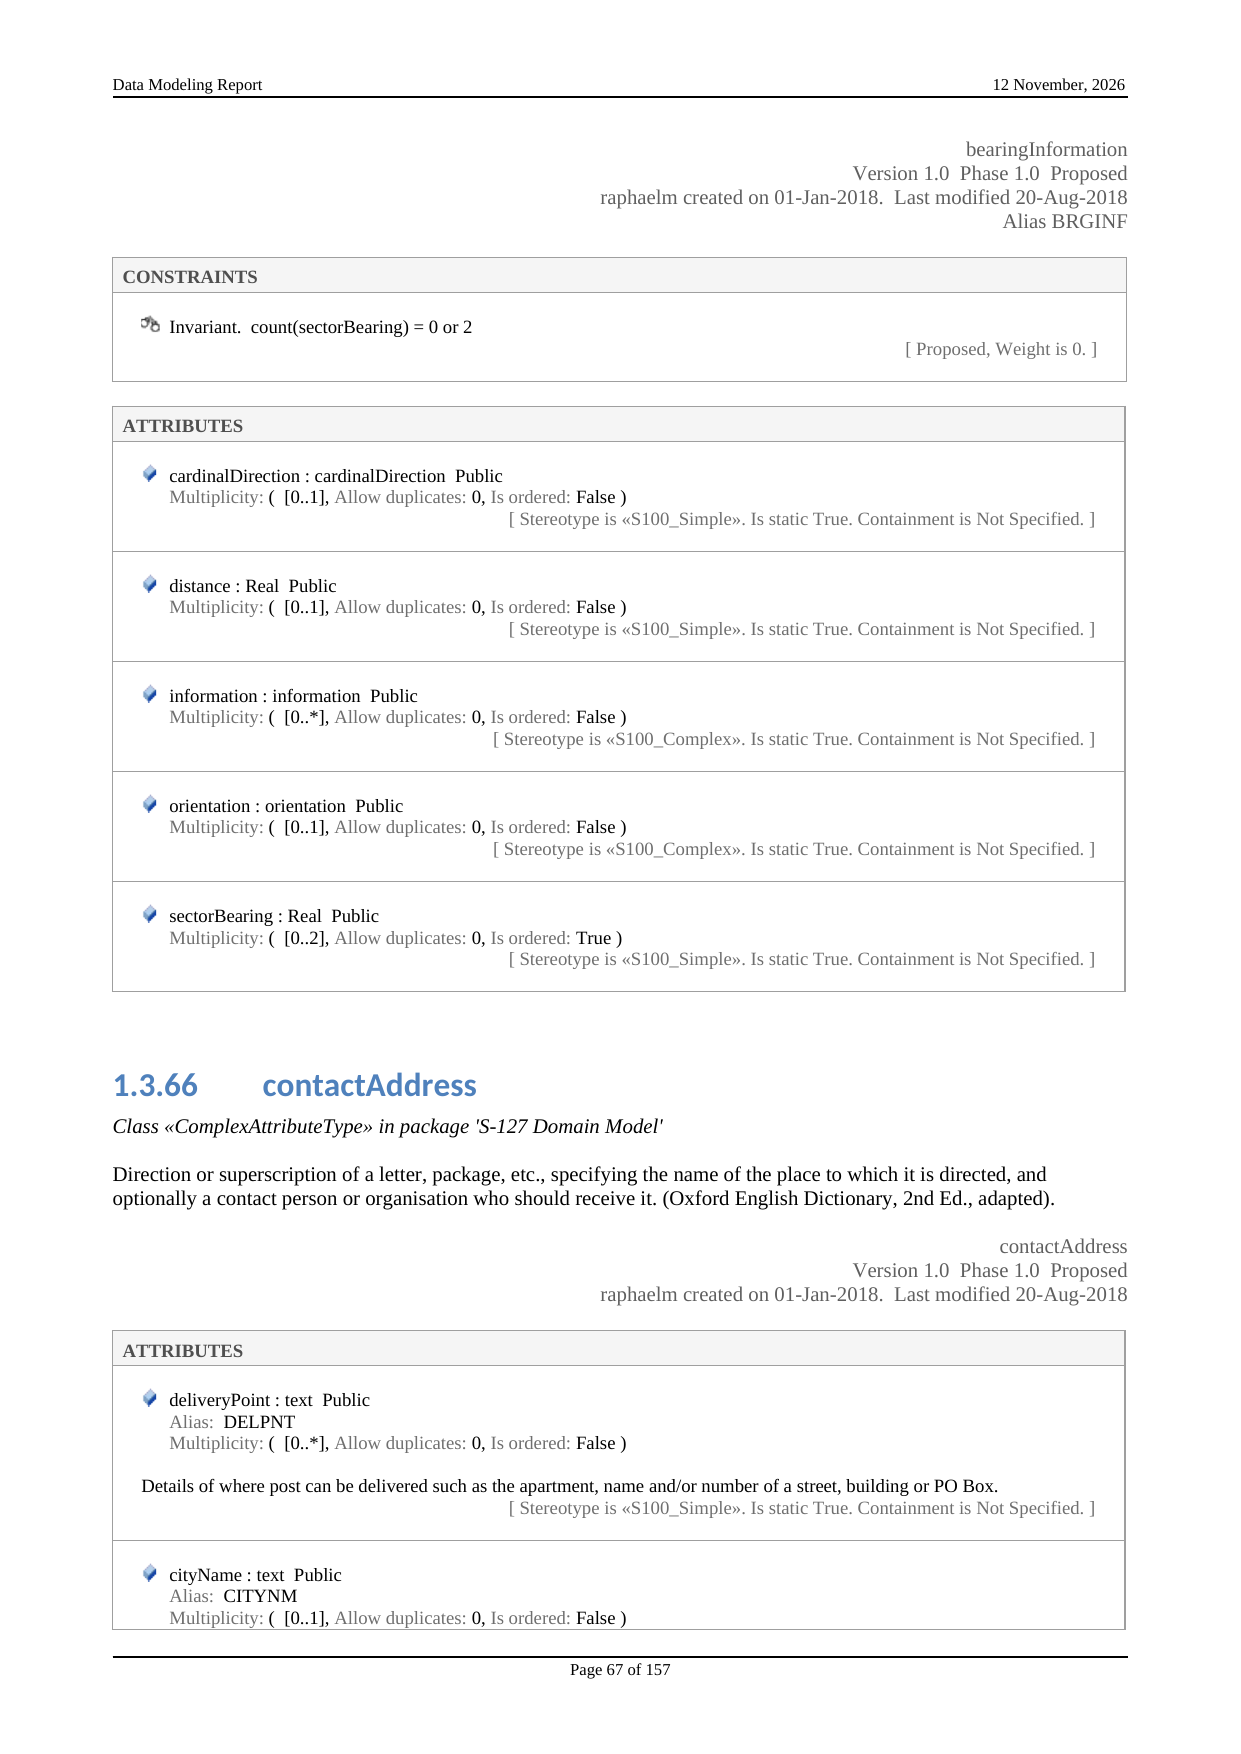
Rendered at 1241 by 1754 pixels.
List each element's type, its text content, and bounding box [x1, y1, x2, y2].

picture [141, 463, 160, 482]
text Direction or superscription of a letter, package, etc., specifying the name of the place to which it is directed, and optionally a contact person or organisation who should receive it. (Oxford English Dictionary, 2nd Ed., adapted). [112, 1162, 1128, 1210]
table_header CONSTRAINTS [113, 258, 1126, 292]
table_cell distance : Real Public Multiplicity: ( [0..1], Allow duplicates: 0, Is ordered: False ) [ Stereotype is «S100_Simple». Is static True. Containment is Not Specified. ] [113, 552, 1124, 661]
text Alias BRGINF [112, 209, 1128, 233]
text Version 1.0 Phase 1.0 Proposed [112, 161, 1128, 185]
table_header ATTRIBUTES [113, 1331, 1124, 1365]
picture [141, 573, 160, 593]
picture [141, 793, 160, 813]
text Version 1.0 Phase 1.0 Proposed [112, 1258, 1128, 1282]
table_cell Invariant. count(sectorBearing) = 0 or 2 [ Proposed, Weight is 0. ] [113, 293, 1126, 381]
table_cell information : information Public Multiplicity: ( [0..*], Allow duplicates: 0, Is ordered: False ) [ Stereotype is «S100_Complex». Is static True. Containment is Not Specified. ] [113, 662, 1124, 771]
text raphaelm created on 01-Jan-2018. Last modified 20-Aug-2018 [112, 1282, 1128, 1306]
text Class «ComplexAttributeType» in package 'S-127 Domain Model' [112, 1113, 1128, 1138]
picture [141, 1562, 160, 1582]
table_cell cardinalDirection : cardinalDirection Public Multiplicity: ( [0..1], Allow duplicates: 0, Is ordered: False ) [ Stereotype is «S100_Simple». Is static True. Containment is Not Specified. ] [113, 442, 1124, 551]
table_cell sectorBearing : Real Public Multiplicity: ( [0..2], Allow duplicates: 0, Is ordered: True ) [ Stereotype is «S100_Simple». Is static True. Containment is Not Specified. ] [113, 882, 1124, 991]
text contactAddress [112, 1234, 1128, 1258]
text bearingInformation [112, 137, 1128, 161]
table_cell orientation : orientation Public Multiplicity: ( [0..1], Allow duplicates: 0, Is ordered: False ) [ Stereotype is «S100_Complex». Is static True. Containment is Not Specified. ] [113, 772, 1124, 881]
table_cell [113, 1541, 1124, 1628]
subtitle contactAddress [112, 1064, 1128, 1105]
picture [141, 903, 160, 923]
picture [141, 1387, 160, 1407]
text raphaelm created on 01-Jan-2018. Last modified 20-Aug-2018 [112, 185, 1128, 209]
table_cell deliveryPoint : text Public Alias: DELPNT Multiplicity: ( [0..*], Allow duplicates: 0, Is ordered: False ) Details of where post can be delivered such as the apartment, name and/or number of a street, building or PO Box. [ Stereotype is «S100_Simple». Is static True. Containment is Not Specified. ] [113, 1366, 1124, 1540]
table_header ATTRIBUTES [113, 407, 1124, 441]
picture [141, 314, 160, 334]
picture [141, 683, 160, 703]
